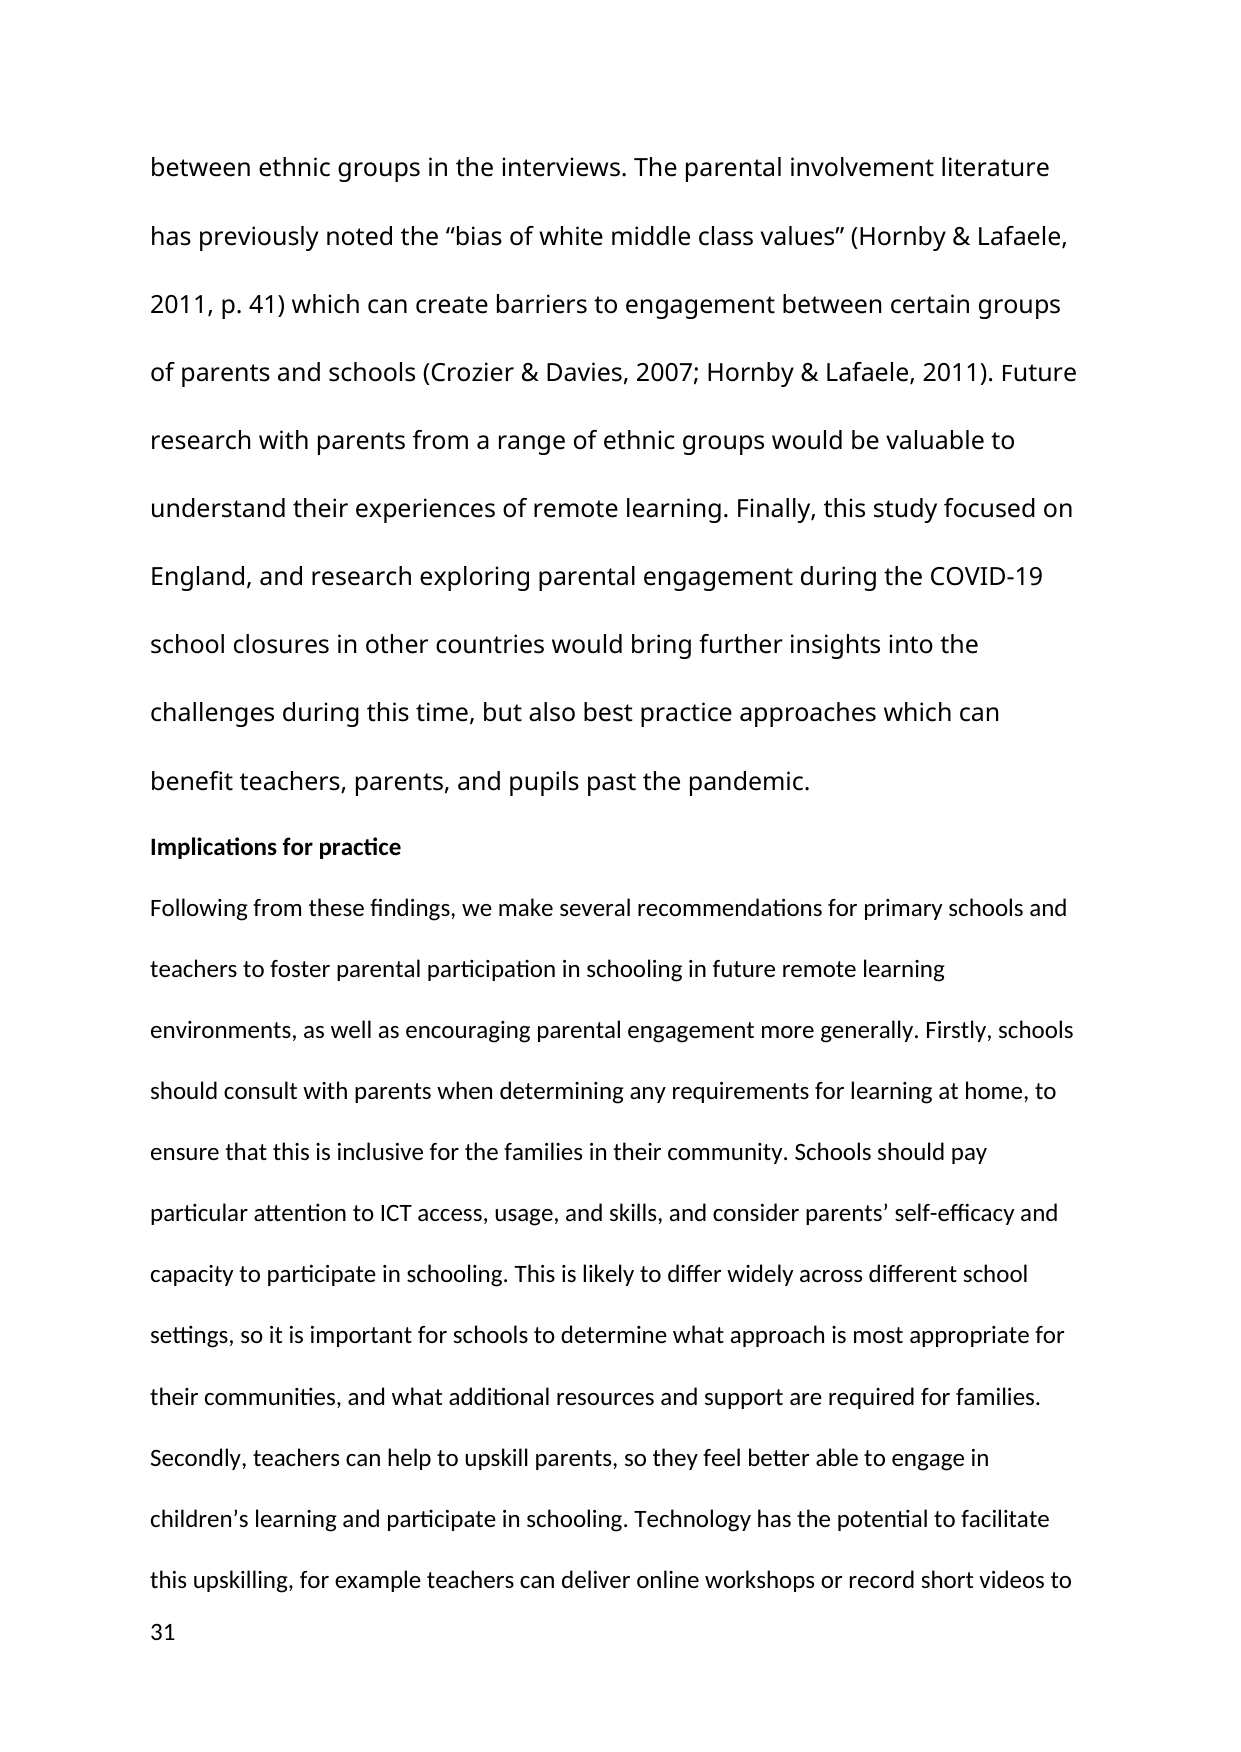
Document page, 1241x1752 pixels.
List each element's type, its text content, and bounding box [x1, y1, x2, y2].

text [150, 1442, 1090, 1594]
text Following from these findings, we make several recommendations for primary schools and teachers to foster parental participation in schooling in future remote learning environments, as well as encouraging parental engagement more generally. Firstly, schools should consult with parents when determining any requirements for learning at home, to ensure that this is inclusive for the families in their community. Schools should pay particular attention to ICT access, usage, and skills, and consider parents’ self-efficacy and capacity to participate in schooling. This is likely to differ widely across different school settings, so it is important for schools to determine what approach is most appropriate for their communities, and what additional resources and support are required for families. [150, 892, 1090, 1411]
subtitle Implications for practice [150, 831, 1090, 862]
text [150, 150, 1090, 797]
